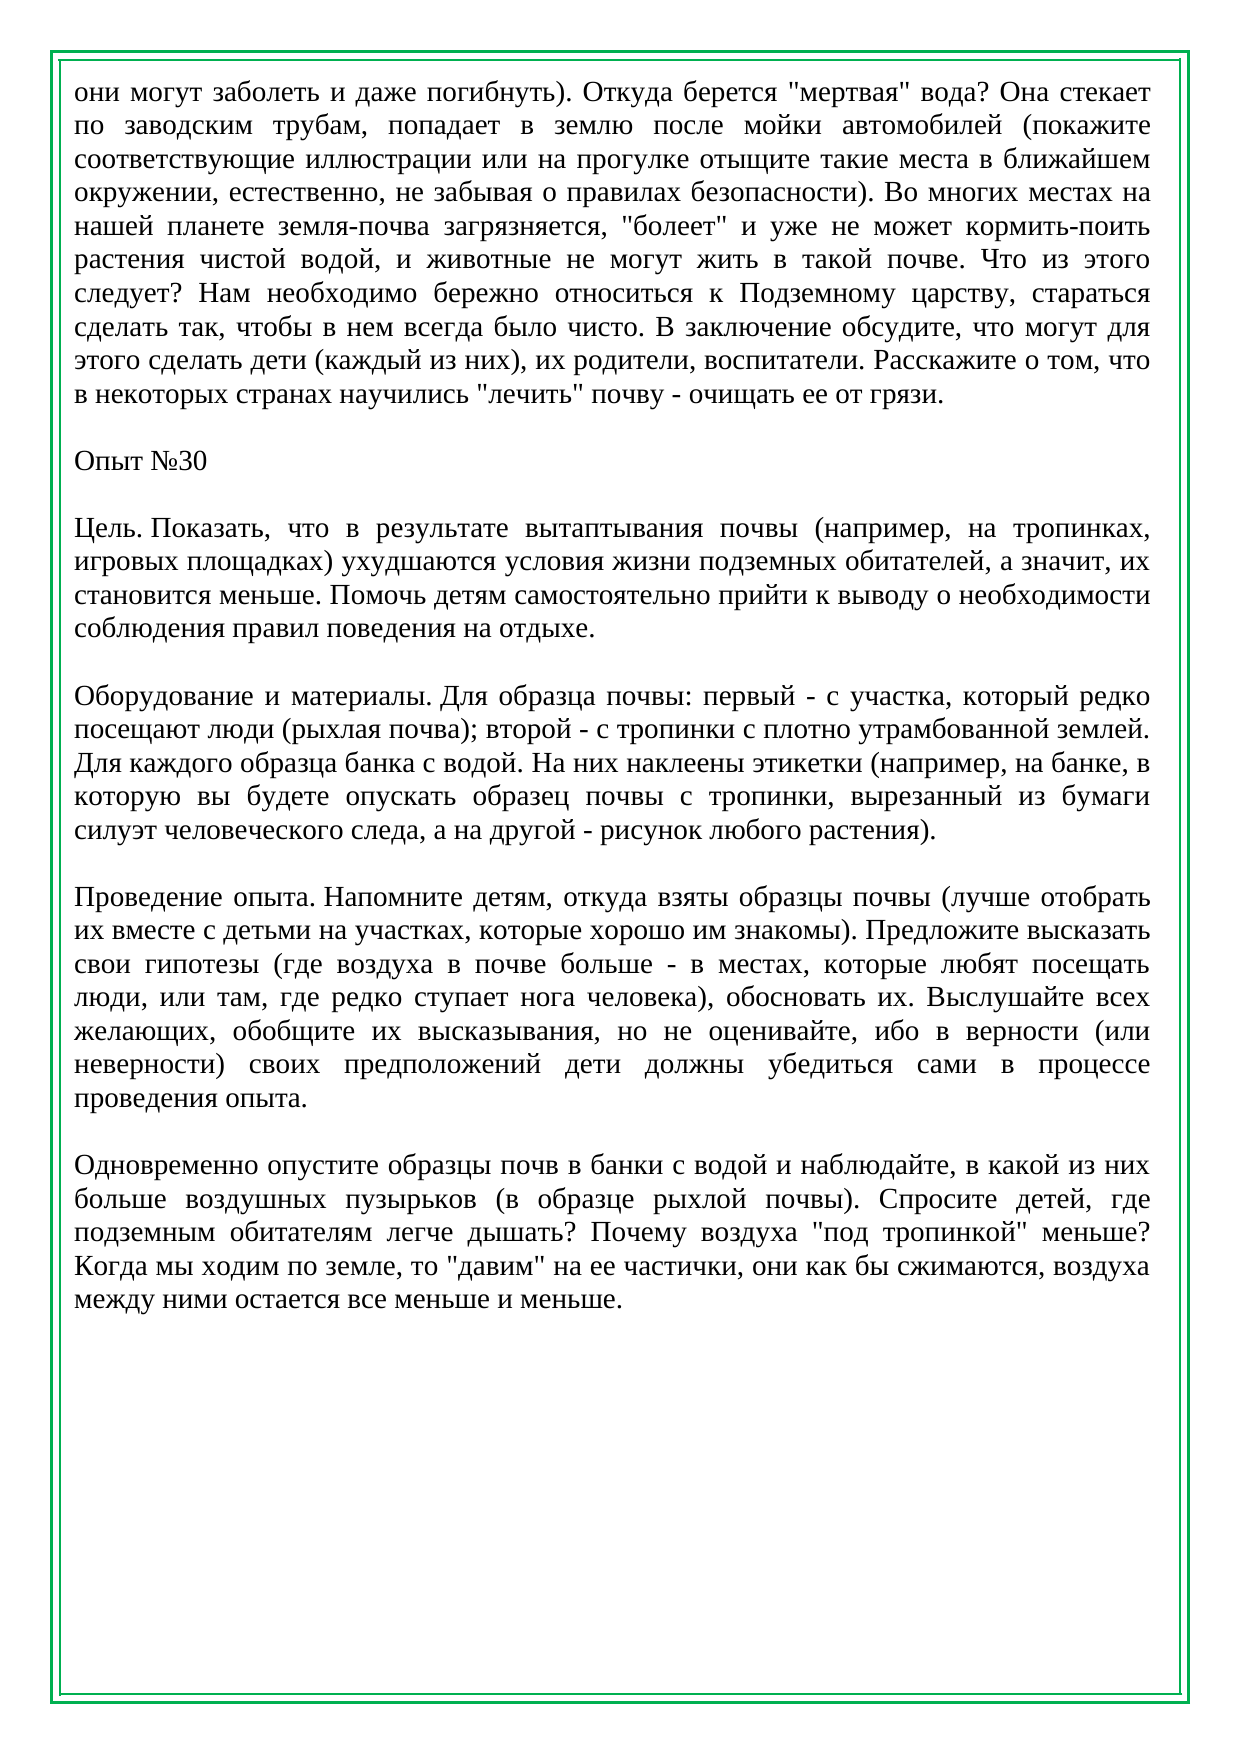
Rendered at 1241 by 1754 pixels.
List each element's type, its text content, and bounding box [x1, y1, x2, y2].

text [74, 74, 1152, 409]
text Опыт №30 [74, 443, 1152, 476]
text Проведение опыта. Напомните детям, откуда взяты образцы почвы (лучше отобрать их вместе с детьми на участках, которые хорошо им знакомы). Предложите высказать свои гипотезы (где воздуха в почве больше - в местах, которые любят посещать люди, или там, где редко ступает нога человека), обосновать их. Выслушайте всех желающих, обобщите их высказывания, но не оценивайте, ибо в верности (или неверности) своих предположений дети должны убедиться сами в процессе проведения опыта. [74, 879, 1152, 1114]
text Одновременно опустите образцы почв в банки с водой и наблюдайте, в какой из них больше воздушных пузырьков (в образце рыхлой почвы). Спросите детей, где подземным обитателям легче дышать? Почему воздуха "под тропинкой" меньше? Когда мы ходим по земле, то "давим" на ее частички, они как бы сжимаются, воздуха между ними остается все меньше и меньше. [74, 1147, 1152, 1315]
text Цель. Показать, что в результате вытаптывания почвы (например, на тропинках, игровых площадках) ухудшаются условия жизни подземных обитателей, а значит, их становится меньше. Помочь детям самостоятельно прийти к выводу о необходимости соблюдения правил поведения на отдыхе. [74, 510, 1152, 644]
text Оборудование и материалы. Для образца почвы: первый - с участка, который редко посещают люди (рыхлая почва); второй - с тропинки с плотно утрамбованной землей. Для каждого образца банка с водой. На них наклеены этикетки (например, на банке, в которую вы будете опускать образец почвы с тропинки, вырезанный из бумаги силуэт человеческого следа, а на другой - рисунок любого растения). [74, 678, 1152, 845]
